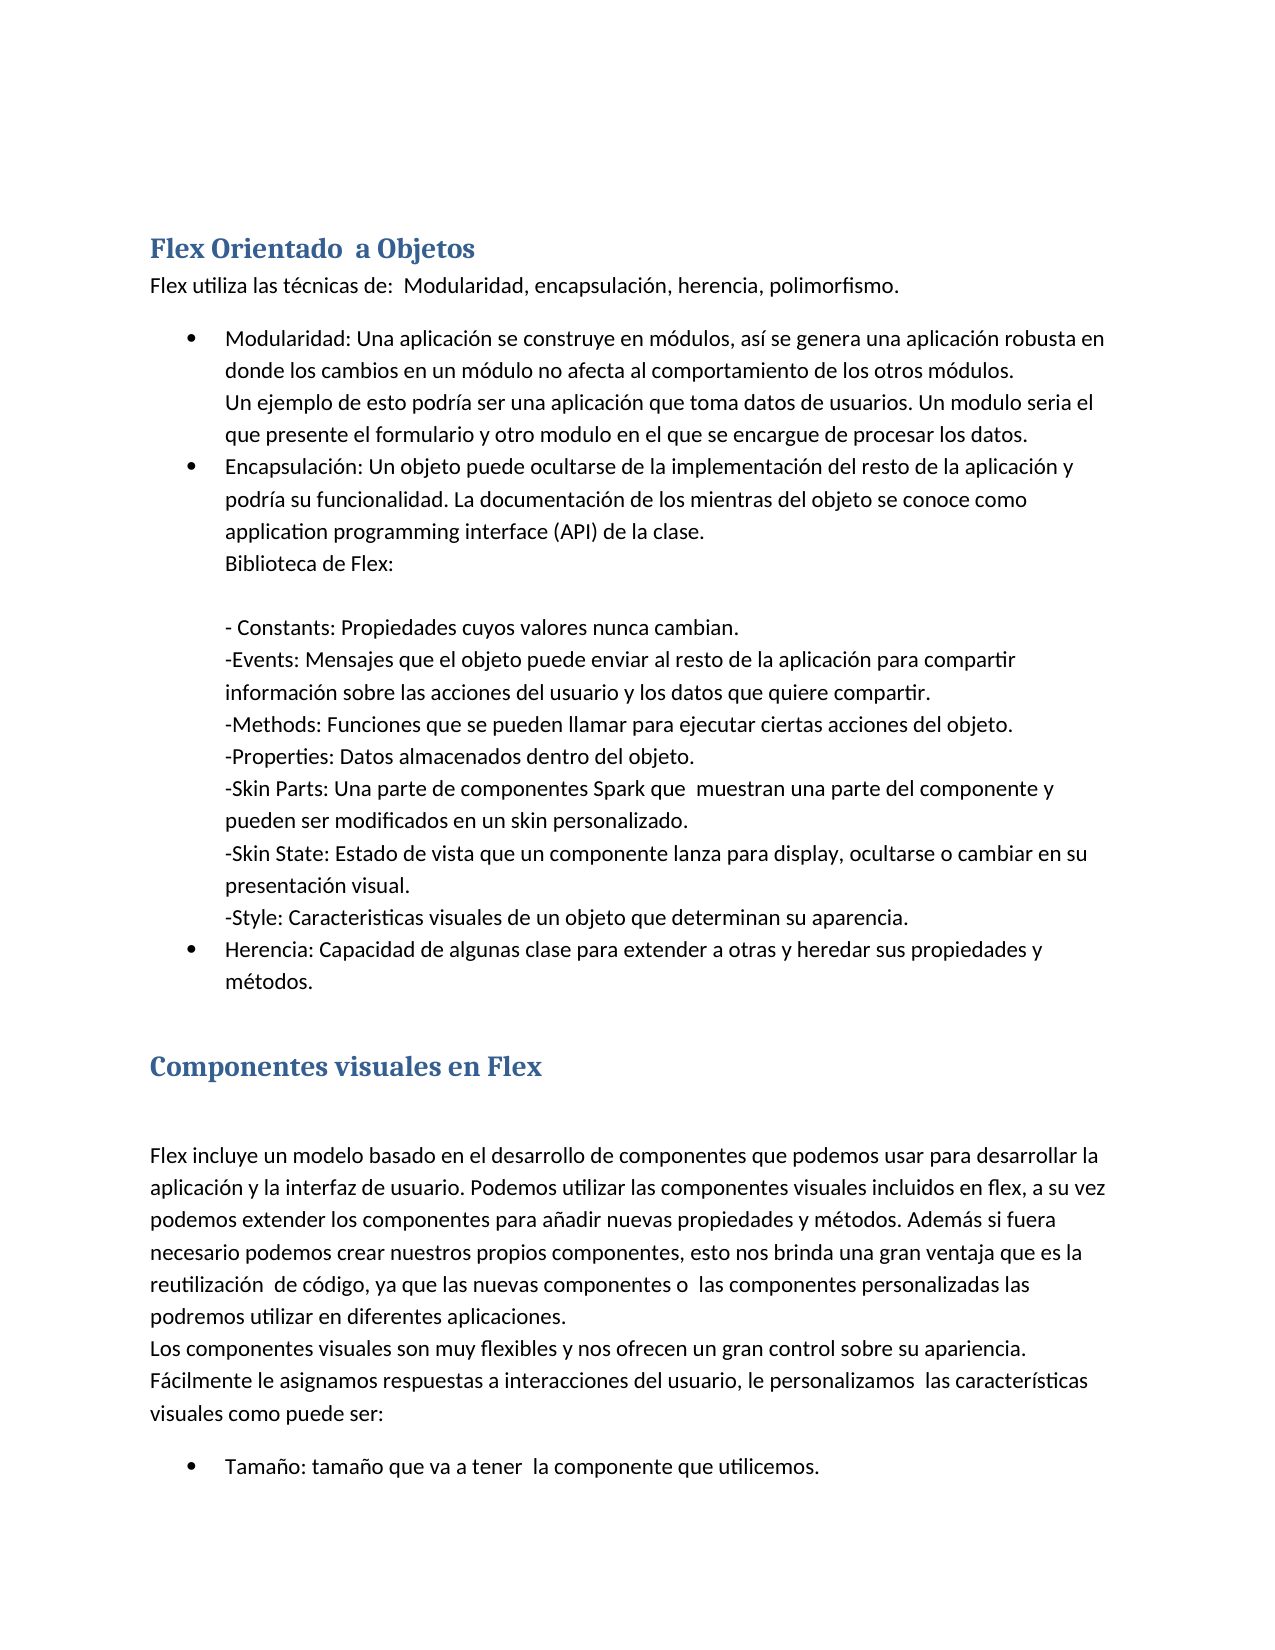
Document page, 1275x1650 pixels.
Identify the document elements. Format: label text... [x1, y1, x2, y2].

list Tamaño: tamaño que va a tener la componente que utilicemos. [187, 1452, 1125, 1480]
subtitle Componentes visuales en Flex [150, 1050, 1125, 1083]
text Flex incluye un modelo basado en el desarrollo de componentes que podemos usar para desarrollar la aplicación y la interfaz de usuario. Podemos utilizar las componentes visuales incluidos en flex, a su vez podemos extender los componentes para añadir nuevas propiedades y métodos. Además si fuera necesario podemos crear nuestros propios componentes, esto nos brinda una gran ventaja que es la reutilización de código, ya que las nuevas componentes o las componentes personalizadas las podremos utilizar en diferentes aplicaciones. Los componentes visuales son muy flexibles y nos ofrecen un gran control sobre su apariencia. Fácilmente le asignamos respuestas a interacciones del usuario, le personalizamos las características visuales como puede ser: [150, 1141, 1125, 1427]
subtitle Flex Orientado a Objetos [150, 232, 1125, 266]
list Encapsulación: Un objeto puede ocultarse de la implementación del resto de la aplicación y podría su funcionalidad. La documentación de los mientras del objeto se conoce como application programming interface (API) de la clase. Biblioteca de Flex: - Constants: Propiedades cuyos valores nunca cambian. -Events: Mensajes que el objeto puede enviar al resto de la aplicación para compartir información sobre las acciones del usuario y los datos que quiere compartir. -Methods: Funciones que se pueden llamar para ejecutar ciertas acciones del objeto. -Properties: Datos almacenados dentro del objeto. -Skin Parts: Una parte de componentes Spark que muestran una parte del componente y pueden ser modificados en un skin personalizado. -Skin State: Estado de vista que un componente lanza para display, ocultarse o cambiar en su presentación visual. -Style: Caracteristicas visuales de un objeto que determinan su aparencia. [187, 452, 1125, 931]
list Modularidad: Una aplicación se construye en módulos, así se genera una aplicación robusta en donde los cambios en un módulo no afecta al comportamiento de los otros módulos. Un ejemplo de esto podría ser una aplicación que toma datos de usuarios. Un modulo seria el que presente el formulario y otro modulo en el que se encargue de procesar los datos. [187, 324, 1125, 448]
list Herencia: Capacidad de algunas clase para extender a otras y heredar sus propiedades y métodos. [187, 935, 1125, 996]
text Flex utiliza las técnicas de: Modularidad, encapsulación, herencia, polimorfismo. [150, 271, 1125, 299]
